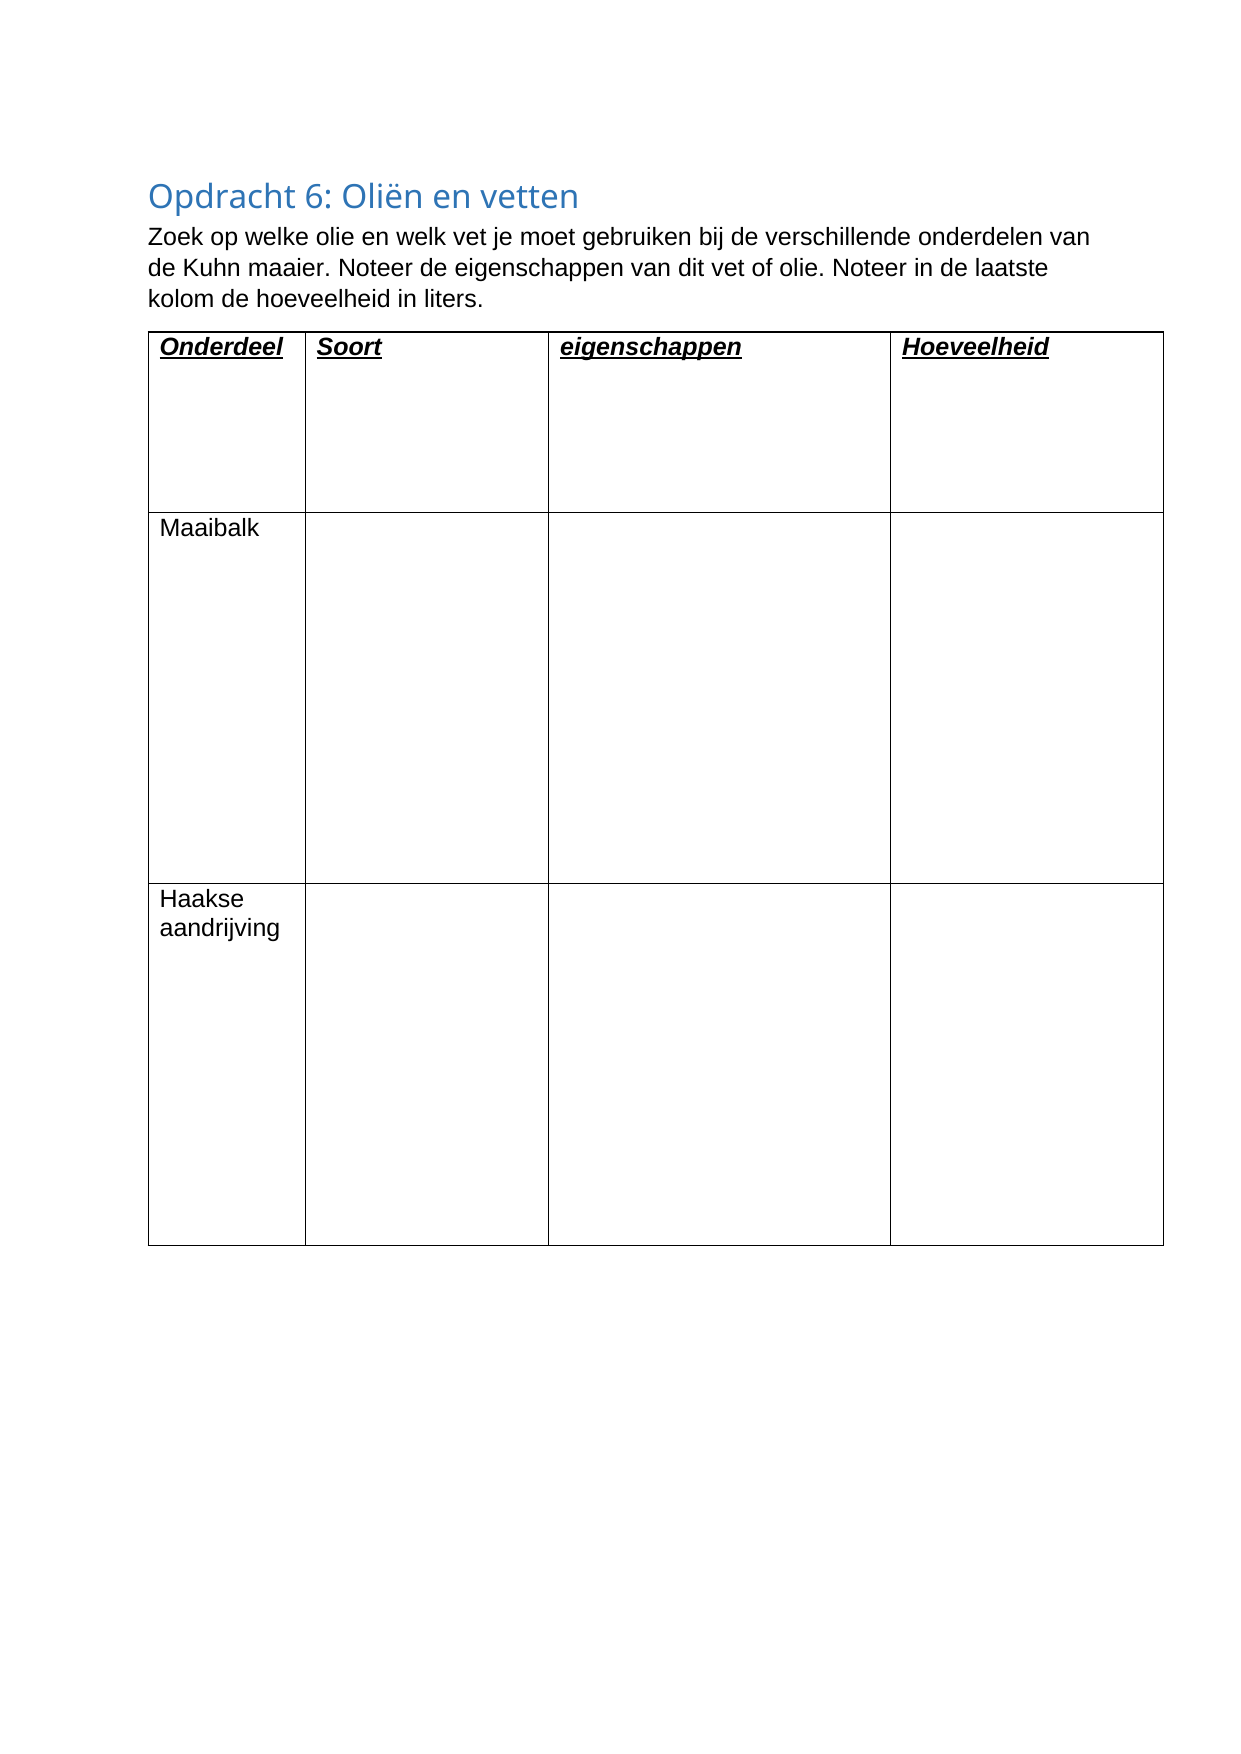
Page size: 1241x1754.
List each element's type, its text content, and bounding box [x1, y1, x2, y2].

table_cell Haakse aandrijving [149, 884, 305, 1244]
table_cell [306, 884, 548, 1244]
subtitle Opdracht 6: Oliën en vetten [148, 173, 1093, 218]
table_cell [306, 513, 548, 883]
text Zoek op welke olie en welk vet je moet gebruiken bij de verschillende onderdelen van de Kuhn maaier. Noteer de eigenschappen van dit vet of olie. Noteer in de laatste kolom de hoeveelheid in liters. [148, 222, 1093, 312]
table_cell [891, 884, 1163, 1244]
table_header Hoeveelheid [891, 333, 1163, 512]
table_header Onderdeel [149, 333, 305, 512]
table_cell [549, 513, 890, 883]
table_cell [549, 884, 890, 1244]
table_header Soort [306, 333, 548, 512]
table_cell [891, 513, 1163, 883]
table_header eigenschappen [549, 333, 890, 512]
table_cell Maaibalk [149, 513, 305, 883]
